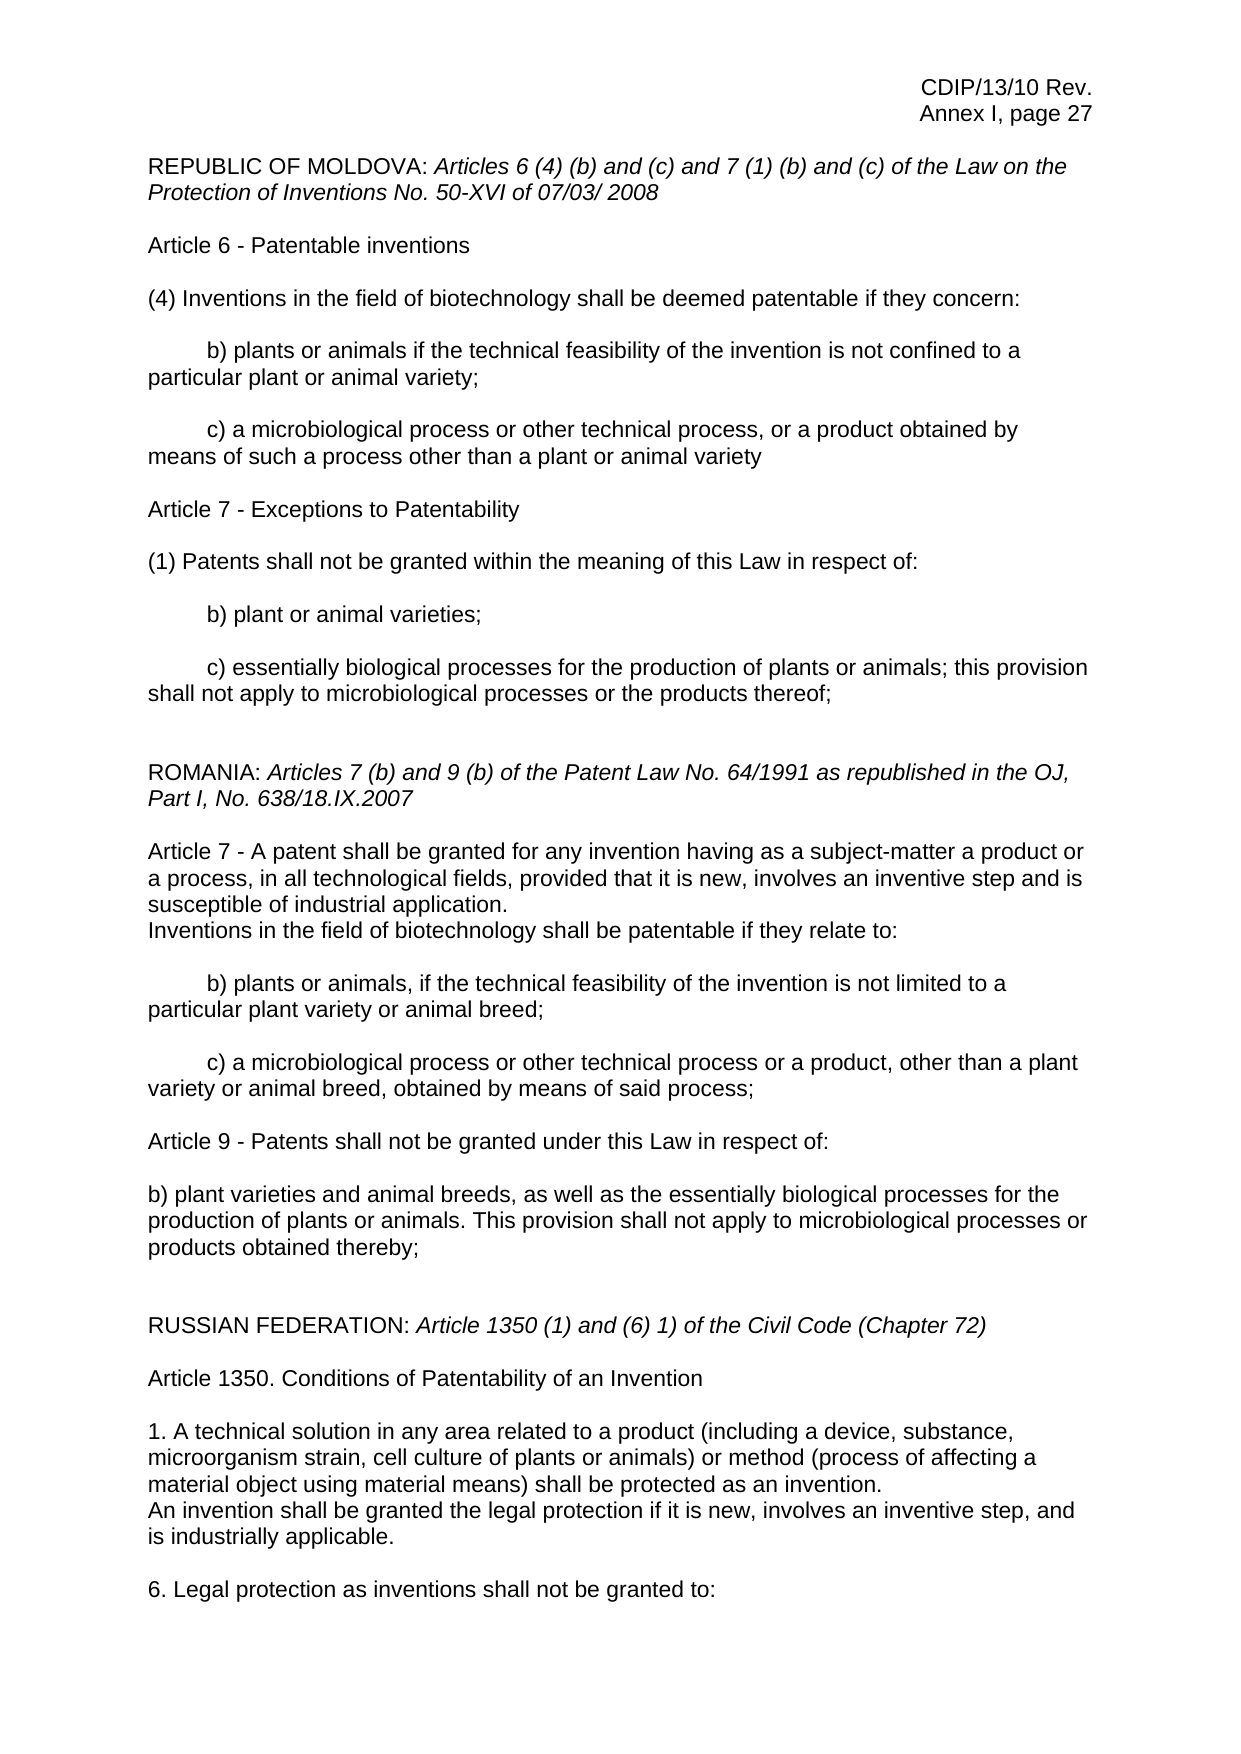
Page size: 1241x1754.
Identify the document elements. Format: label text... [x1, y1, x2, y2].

text (4) Inventions in the field of biotechnology shall be deemed patentable if they concern: [148, 285, 1093, 311]
text REPUBLIC OF MOLDOVA: Articles 6 (4) (b) and (c) and 7 (1) (b) and (c) of the Law on the [148, 153, 1093, 179]
text b) plants or animals, if the technical feasibility of the invention is not limited to a particular plant variety or animal breed; [148, 970, 1093, 1023]
text 6. Legal protection as inventions shall not be granted to: [148, 1576, 1093, 1602]
text b) plant varieties and animal breeds, as well as the essentially biological processes for the production of plants or animals. This provision shall not apply to microbiological processes or products obtained thereby; [148, 1181, 1093, 1260]
text RUSSIAN FEDERATION: Article 1350 (1) and (6) 1) of the Civil Code (Chapter 72) [148, 1312, 1093, 1339]
text An invention shall be granted the legal protection if it is new, involves an inventive step, and is industrially applicable. [148, 1497, 1093, 1550]
text b) plants or animals if the technical feasibility of the invention is not confined to a particular plant or animal variety; [148, 337, 1093, 390]
text Inventions in the field of biotechnology shall be patentable if they relate to: [148, 917, 1093, 943]
text Protection of Inventions No. 50-XVI of 07/03/ 2008 [148, 179, 1093, 206]
text Article 7 - A patent shall be granted for any invention having as a subject-matter a product or a process, in all technological fields, provided that it is new, involves an inventive step and is susceptible of industrial application. [148, 838, 1093, 917]
text Article 7 - Exceptions to Patentability [148, 496, 1093, 522]
text Article 9 - Patents shall not be granted under this Law in respect of: [148, 1128, 1093, 1154]
text c) essentially biological processes for the production of plants or animals; this provision shall not apply to microbiological processes or the products thereof; [148, 654, 1093, 706]
text c) a microbiological process or other technical process or a product, other than a plant variety or animal breed, obtained by means of said process; [148, 1049, 1093, 1102]
text 1. A technical solution in any area related to a product (including a device, substance, microorganism strain, cell culture of plants or animals) or method (process of affecting a material object using material means) shall be protected as an invention. [148, 1418, 1093, 1497]
text b) plant or animal varieties; [148, 601, 1093, 627]
text (1) Patents shall not be granted within the meaning of this Law in respect of: [148, 548, 1093, 574]
text Article 6 - Patentable inventions [148, 232, 1093, 258]
text Article 1350. Conditions of Patentability of an Invention [148, 1365, 1093, 1392]
text c) a microbiological process or other technical process, or a product obtained by means of such a process other than a plant or animal variety [148, 416, 1093, 469]
text ROMANIA: Articles 7 (b) and 9 (b) of the Patent Law No. 64/1991 as republished in the OJ, Part I, No. 638/18.IX.2007 [148, 759, 1093, 812]
